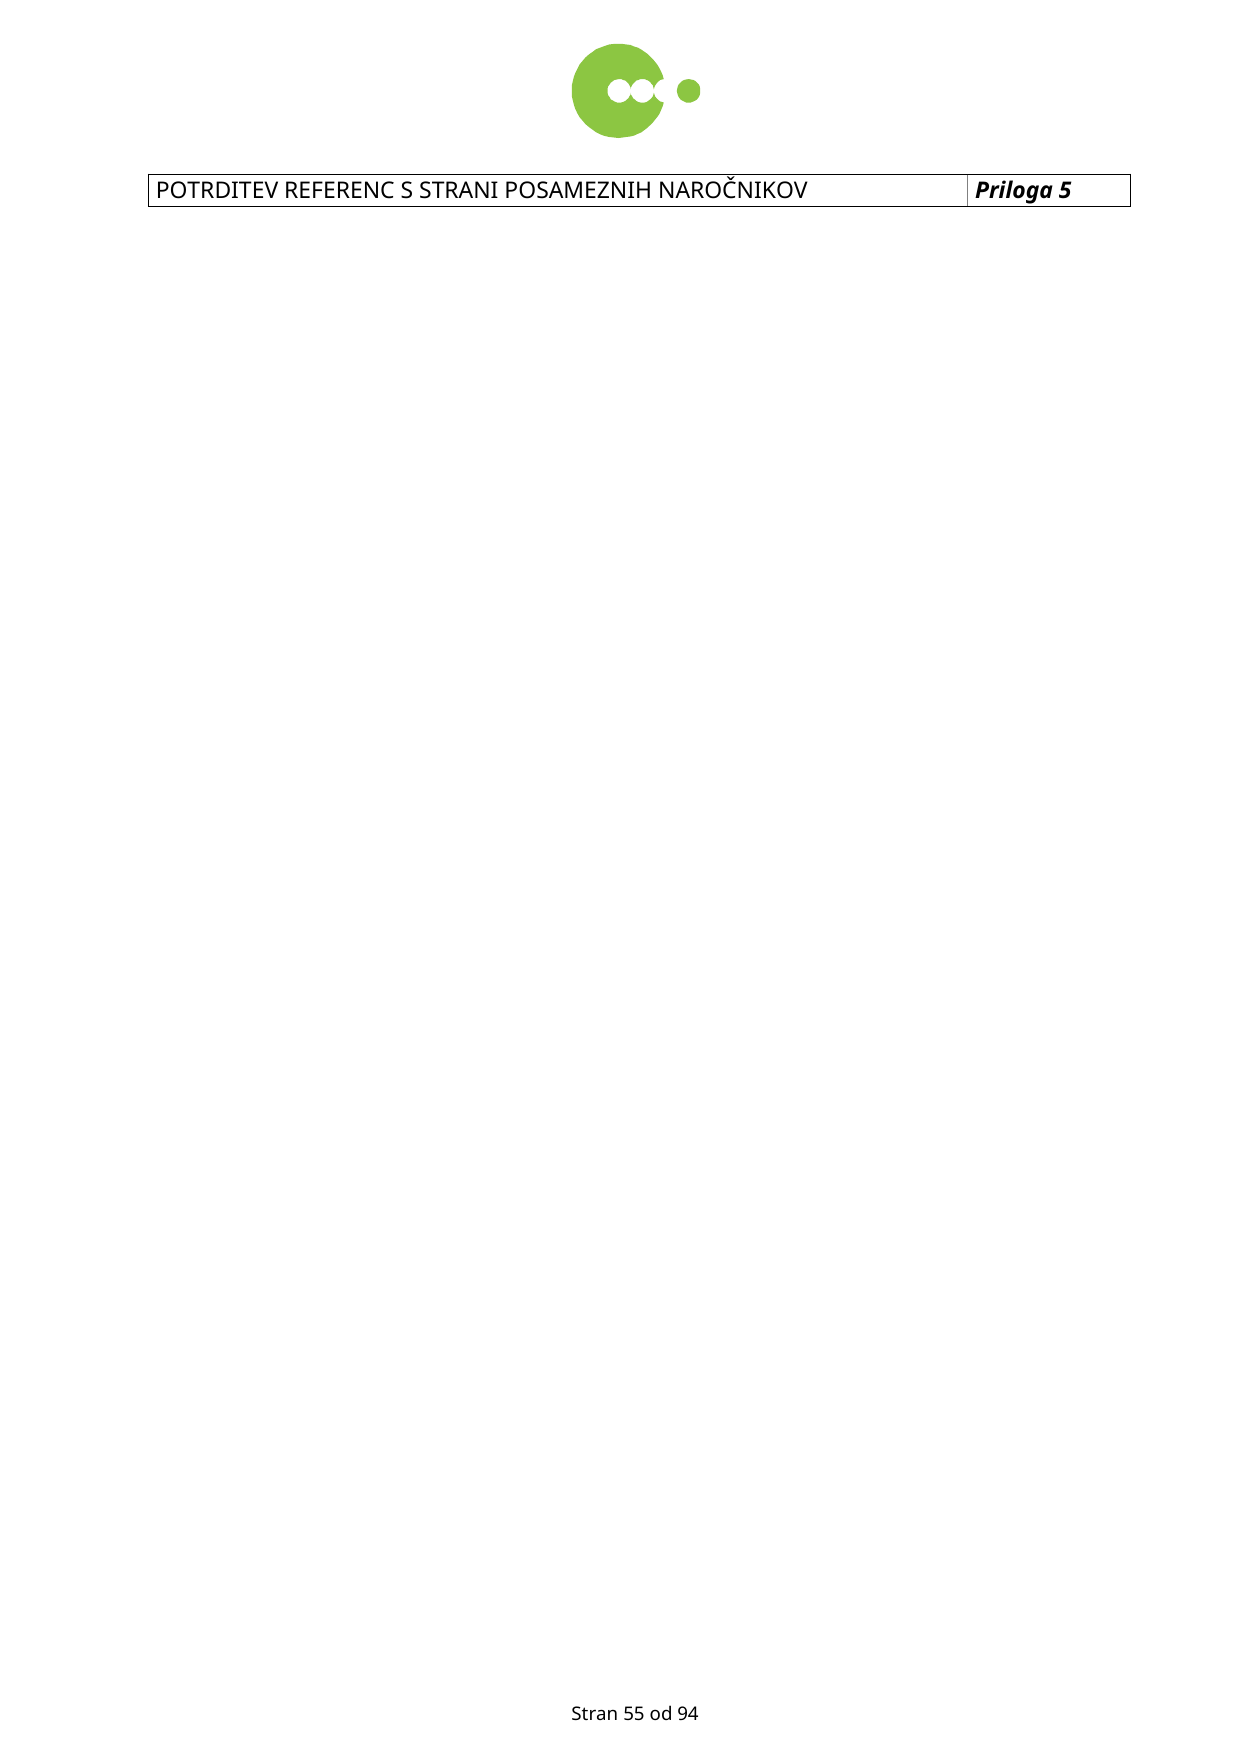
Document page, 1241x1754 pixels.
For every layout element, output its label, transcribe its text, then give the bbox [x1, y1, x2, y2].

table_header Priloga 5 [968, 175, 1130, 206]
table_header POTRDITEV REFERENC S STRANI POSAMEZNIH NAROČNIKOV [149, 175, 967, 206]
